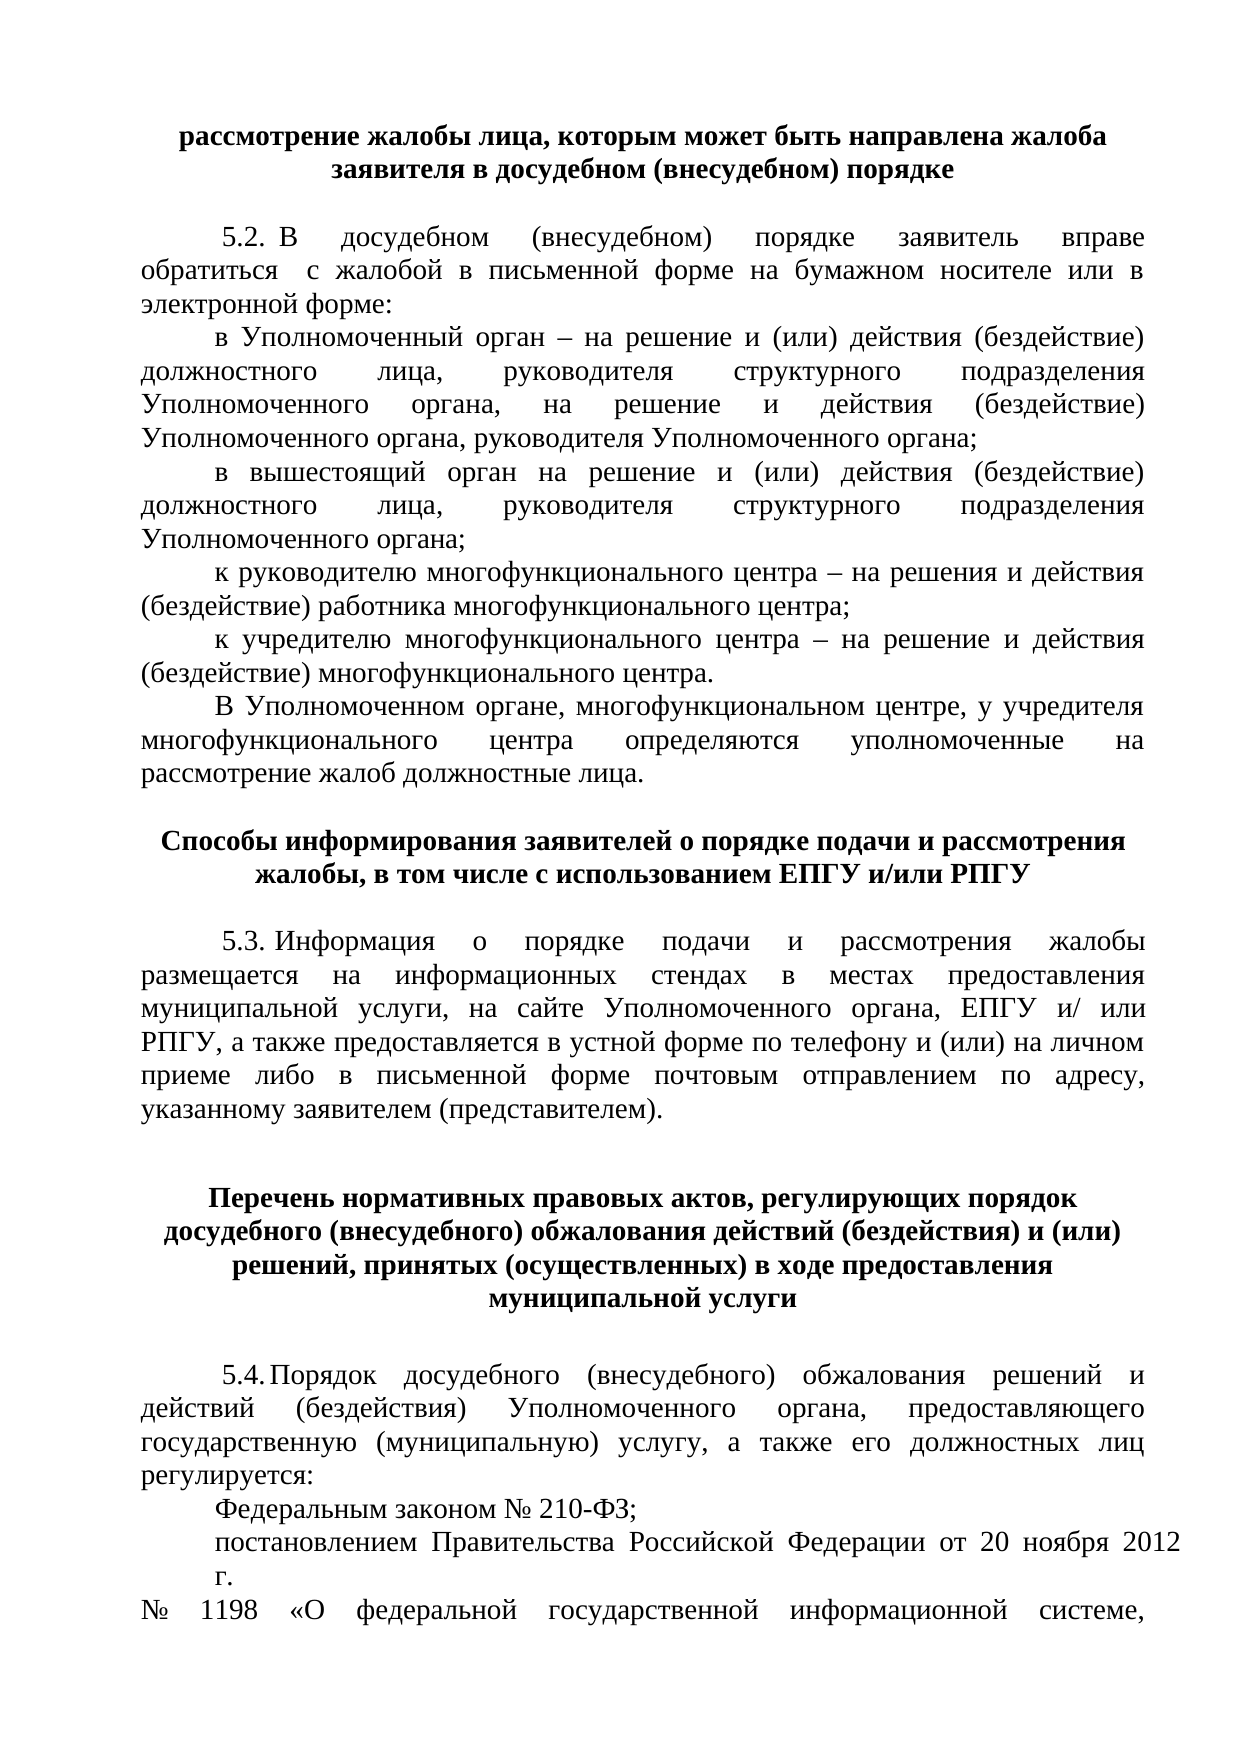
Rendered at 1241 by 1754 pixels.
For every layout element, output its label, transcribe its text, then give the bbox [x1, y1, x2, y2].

text Федеральным законом № 210-ФЗ; [214, 1491, 1181, 1525]
text постановлением Правительства Российской Федерации от 20 ноября 2012 г. [214, 1525, 1181, 1592]
text в Уполномоченный орган – на решение и (или) действия (бездействие) должностного лица, руководителя структурного подразделения Уполномоченного органа, на решение и действия (бездействие) Уполномоченного органа, руководителя Уполномоченного органа; [141, 319, 1146, 454]
text к учредителю многофункционального центра – на решение и действия (бездействие) многофункционального центра. [141, 621, 1146, 688]
list Порядок досудебного (внесудебного) обжалования решений и действий (бездействия) Уполномоченного органа, предоставляющего государственную (муниципальную) услугу, а также его должностных лиц регулируется: [141, 1357, 1146, 1491]
text в вышестоящий орган на решение и (или) действия (бездействие) должностного лица, руководителя структурного подразделения Уполномоченного органа; [141, 454, 1145, 554]
text к руководителю многофункционального центра – на решения и действия (бездействие) работника многофункционального центра; [141, 554, 1146, 621]
text Способы информирования заявителей о порядке подачи и рассмотрения жалобы, в том числе с использованием ЕПГУ и/или РПГУ [144, 823, 1141, 890]
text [144, 118, 1141, 185]
list В досудебном (внесудебном) порядке заявитель вправе обратиться с жалобой в письменной форме на бумажном носителе или в электронной форме: [141, 219, 1145, 319]
text В Уполномоченном органе, многофункциональном центре, у учредителя многофункционального центра определяются уполномоченные на рассмотрение жалоб должностные лица. [141, 688, 1145, 789]
text Перечень нормативных правовых актов, регулирующих порядок досудебного (внесудебного) обжалования действий (бездействия) и (или) решений, принятых (осуществленных) в ходе предоставления муниципальной услуги [144, 1180, 1141, 1314]
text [141, 1592, 1146, 1626]
list Информация о порядке подачи и рассмотрения жалобы размещается на информационных стендах в местах предоставления муниципальной услуги, на сайте Уполномоченного органа, ЕПГУ и/ или РПГУ, а также предоставляется в устной форме по телефону и (или) на личном приеме либо в письменной форме почтовым отправлением по адресу, указанному заявителем (представителем). [141, 923, 1146, 1124]
